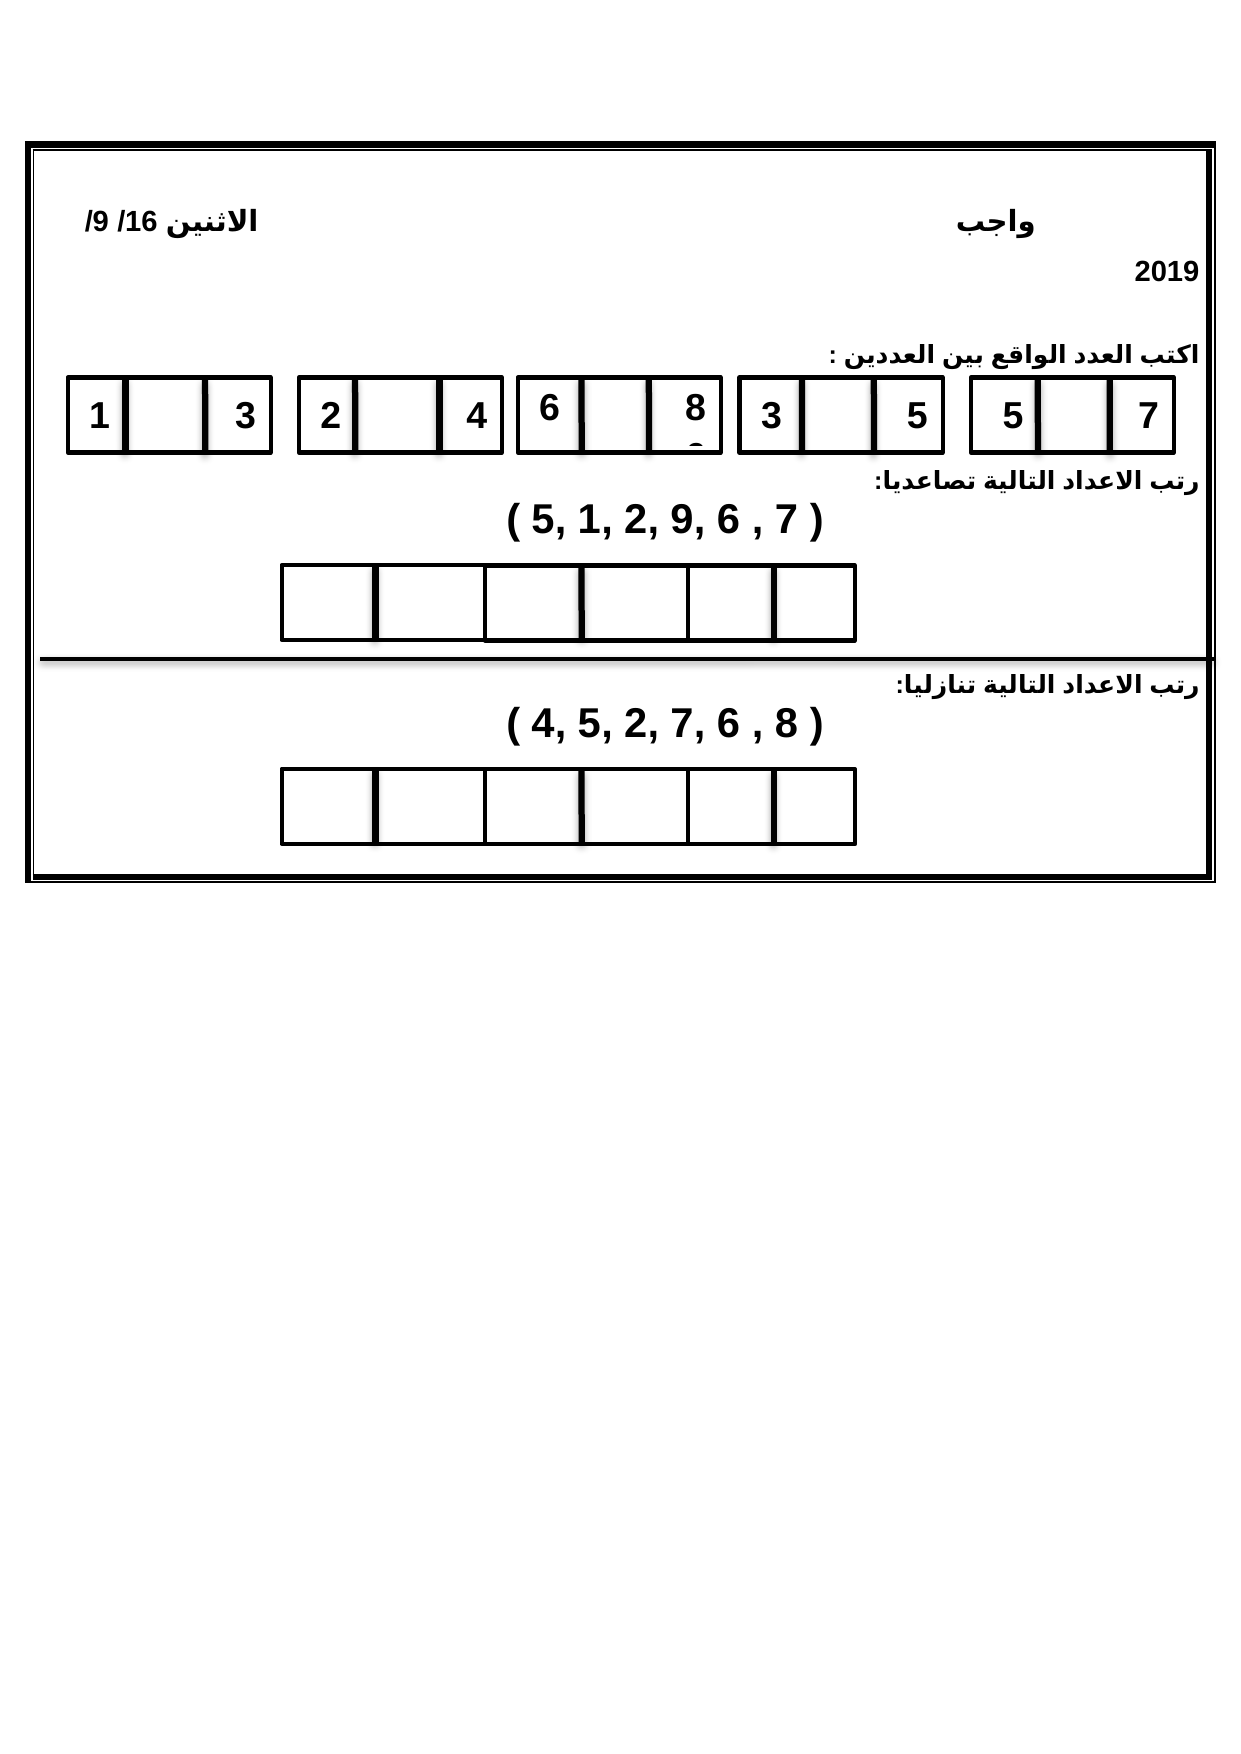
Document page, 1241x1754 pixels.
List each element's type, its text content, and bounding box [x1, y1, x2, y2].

table_header واجب الاثنين 16/ 9/ 2019 اكتب العدد الواقع بين العددين : رتب الاعداد التالية تصاعديا: ( 7 , 6 ,9 ,2 ,1 ,5 ) رتب الاعداد التالية تنازليا: ( 8 , 6 ,7 ,2 ,5 ,4 ) [34, 151, 1206, 873]
